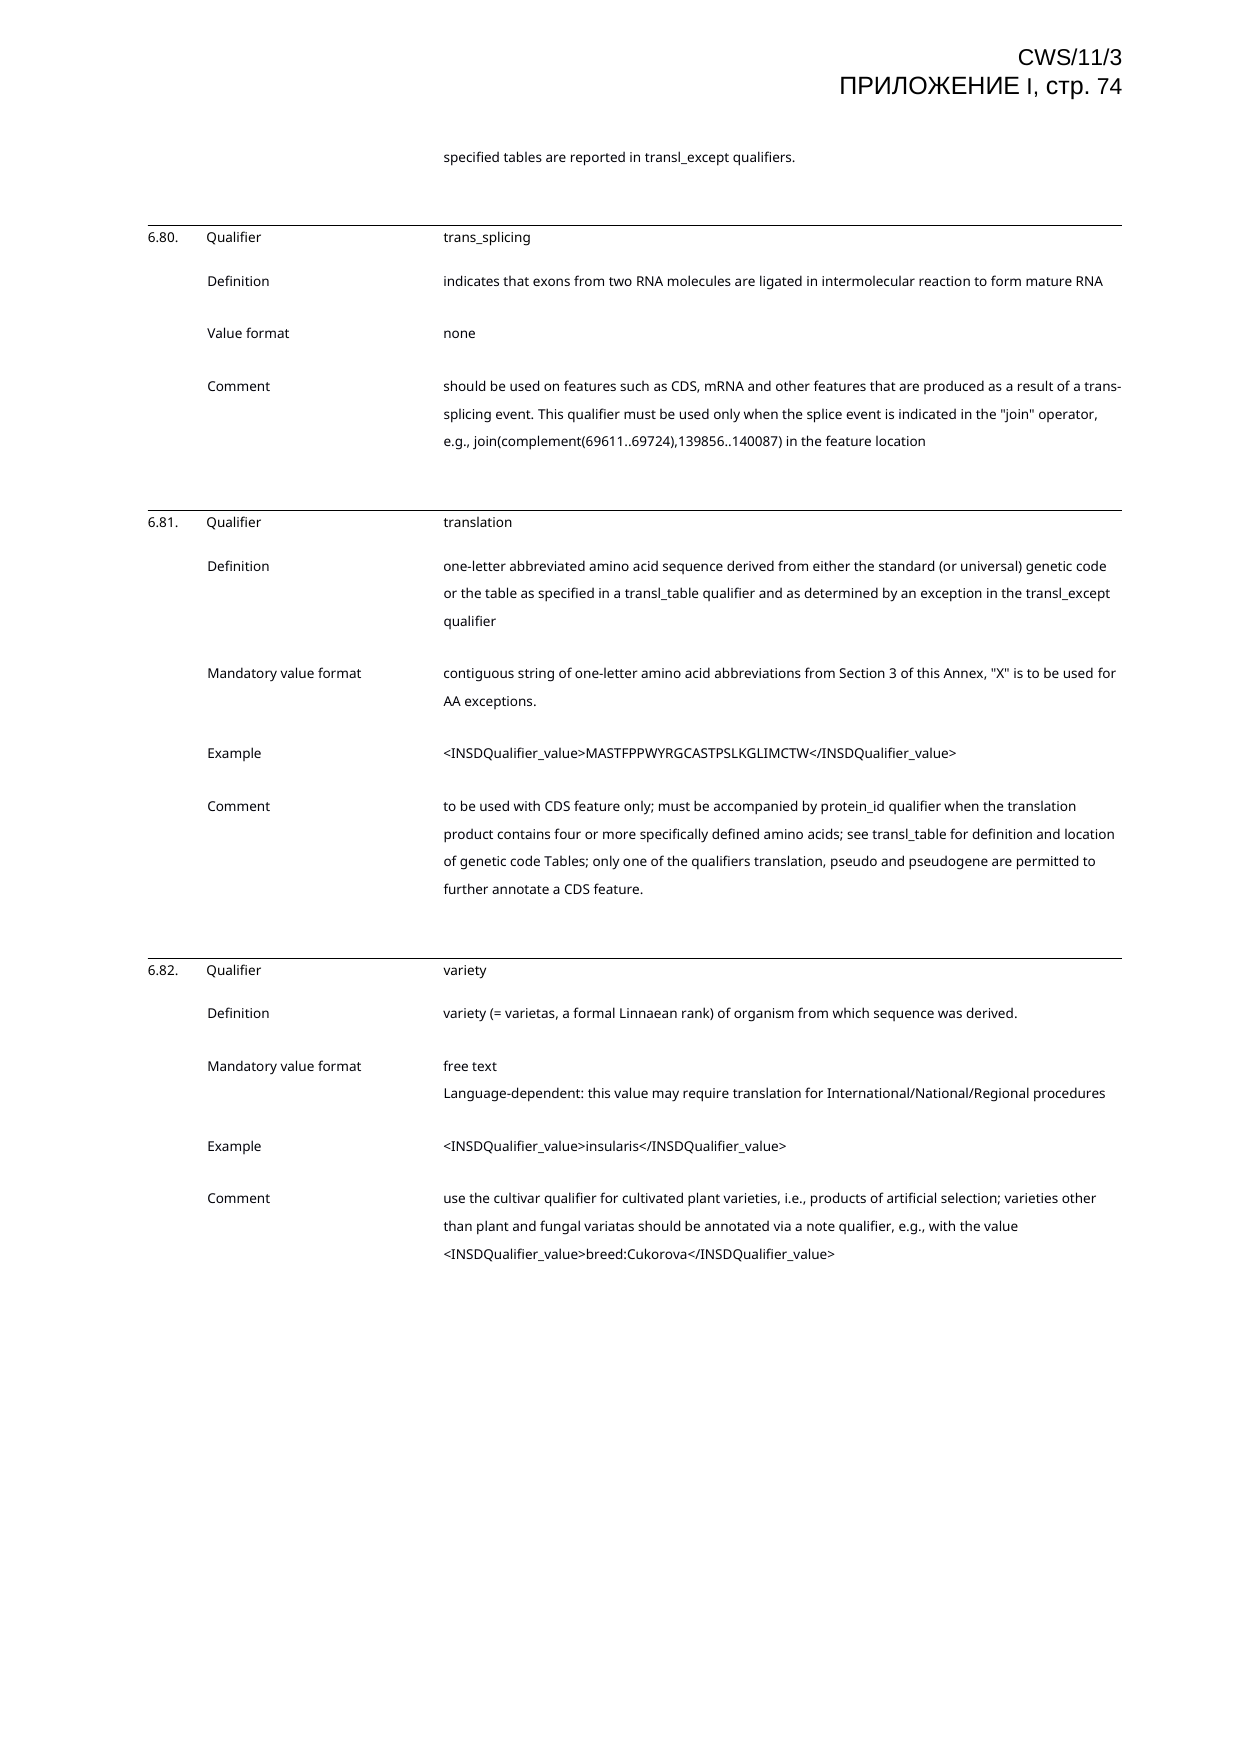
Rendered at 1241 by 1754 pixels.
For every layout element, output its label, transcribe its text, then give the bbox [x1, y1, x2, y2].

text Example <INSDQualifier_value>MASTFPPWYRGCASTPSLKGLIMCTW</INSDQualifier_value> [207, 744, 1122, 763]
text Mandatory value format free text Language-dependent: this value may require translation for International/National/Regional procedures [207, 1057, 1122, 1103]
text Qualifier translation [148, 511, 1122, 531]
text Mandatory value format contiguous string of one-letter amino acid abbreviations from Section 3 of this Annex, "X" is to be used for AA exceptions. [207, 664, 1122, 710]
text Qualifier trans_splicing [148, 226, 1122, 247]
text Example <INSDQualifier_value>insularis</INSDQualifier_value> [207, 1137, 1122, 1155]
text Definition indicates that exons from two RNA molecules are ligated in intermolecular reaction to form mature RNA [207, 272, 1122, 290]
text Comment use the cultivar qualifier for cultivated plant varieties, i.e., products of artificial selection; varieties other than plant and fungal variatas should be annotated via a note qualifier, e.g., with the value <INSDQualifier_value>breed:Cukorova</INSDQualifier_value> [207, 1189, 1122, 1263]
text Qualifier variety [148, 959, 1122, 979]
text Definition one-letter abbreviated amino acid sequence derived from either the standard (or universal) genetic code or the table as specified in a transl_table qualifier and as determined by an exception in the transl_except qualifier [207, 556, 1122, 630]
text Comment should be used on features such as CDS, mRNA and other features that are produced as a result of a trans-splicing event. This qualifier must be used only when the splice event is indicated in the "join" operator, e.g., join(complement(69611..69724),139856..140087) in the feature location [207, 377, 1122, 451]
text Value format none [207, 324, 1122, 343]
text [207, 148, 1122, 166]
text Definition variety (= varietas, a formal Linnaean rank) of organism from which sequence was derived. [207, 1004, 1122, 1022]
text Comment to be used with CDS feature only; must be accompanied by protein_id qualifier when the translation product contains four or more specifically defined amino acids; see transl_table for definition and location of genetic code Tables; only one of the qualifiers translation, pseudo and pseudogene are permitted to further annotate a CDS feature. [207, 797, 1122, 898]
